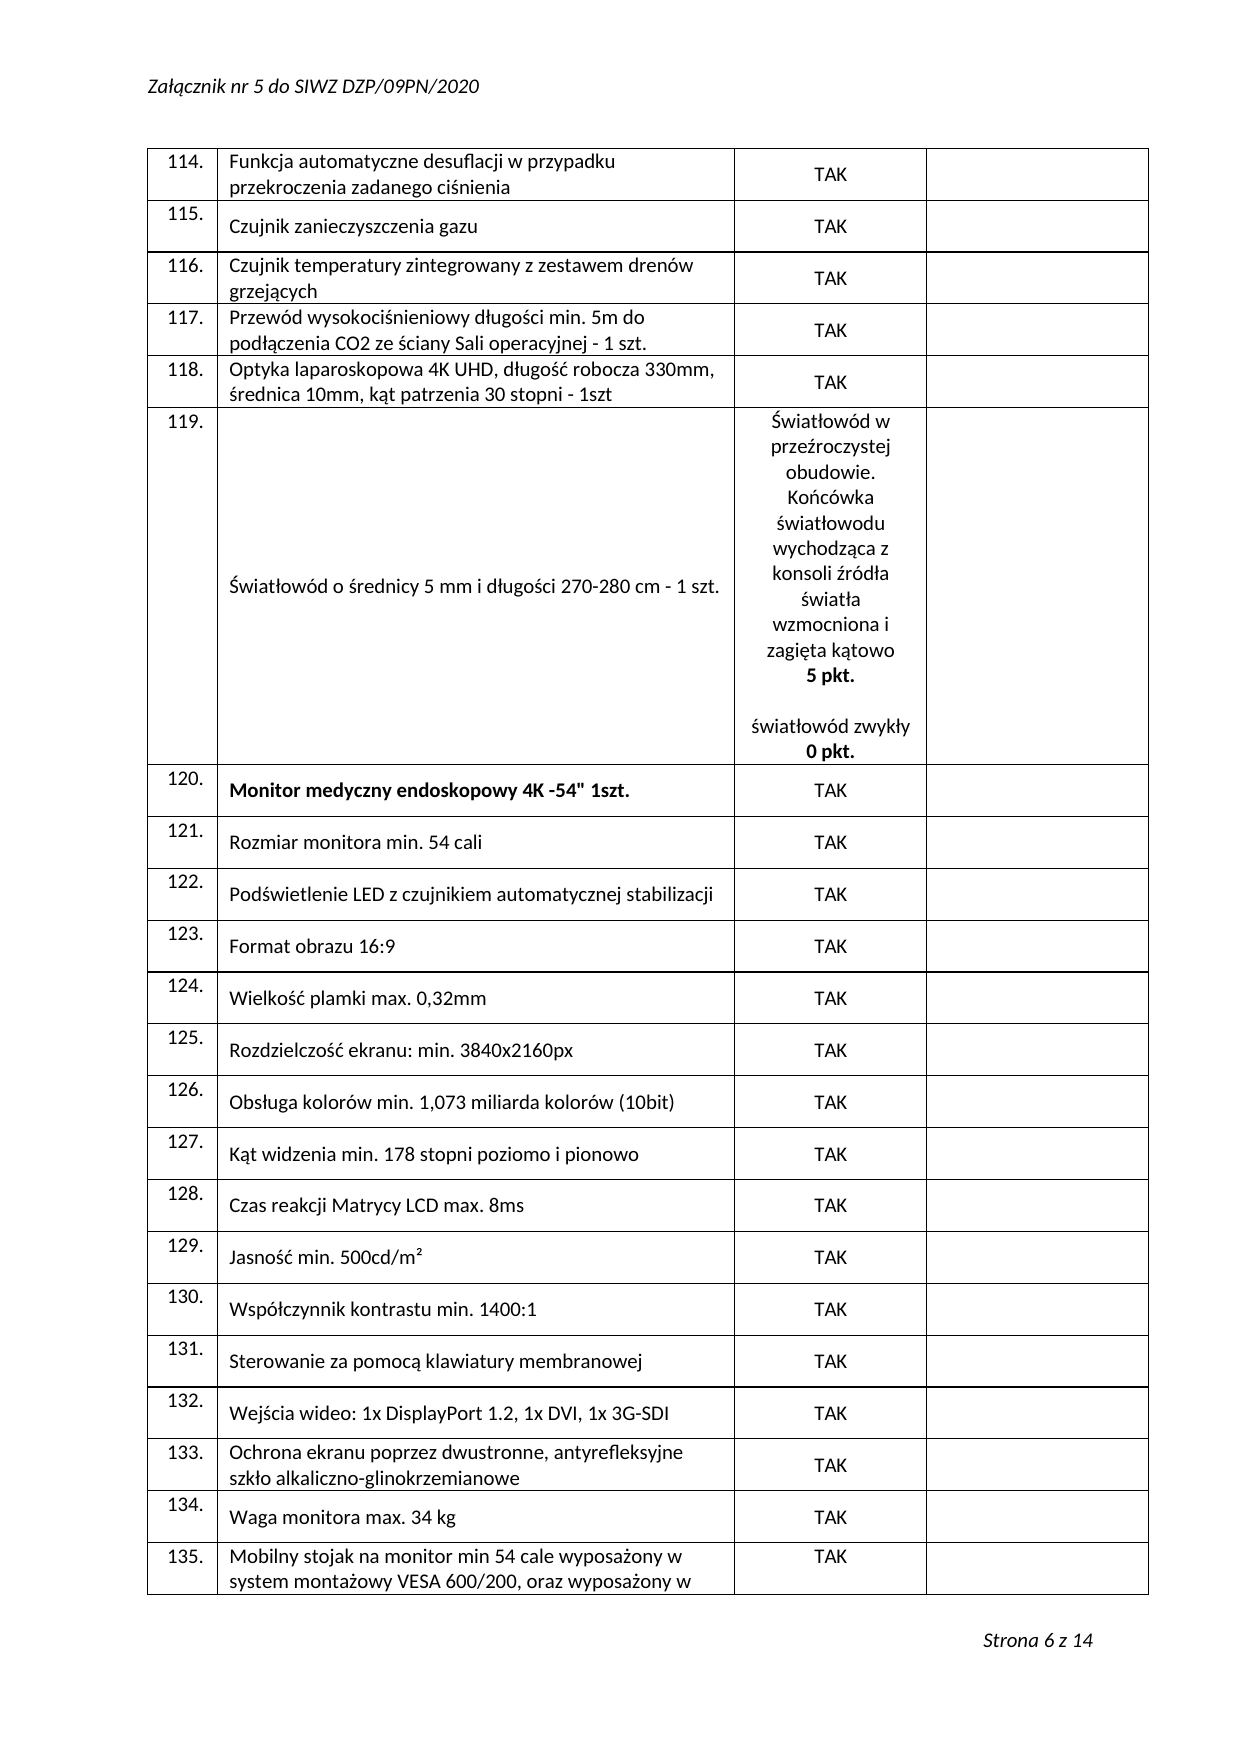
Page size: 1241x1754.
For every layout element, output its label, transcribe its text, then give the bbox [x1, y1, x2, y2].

table_cell [927, 408, 1148, 764]
table_cell TAK [735, 1180, 926, 1231]
table_cell Rozdzielczość ekranu: min. 3840x2160px [218, 1024, 734, 1075]
table_cell [148, 1336, 217, 1386]
table_cell Wielkość plamki max. 0,32mm [218, 973, 734, 1023]
table_cell [148, 201, 217, 251]
table_cell [927, 1336, 1148, 1386]
table_cell Rozmiar monitora min. 54 cali [218, 817, 734, 868]
table_cell TAK [735, 1024, 926, 1075]
table_cell [148, 1024, 217, 1075]
table_cell [148, 408, 217, 764]
table_cell [148, 149, 217, 199]
table_cell Sterowanie za pomocą klawiatury membranowej [218, 1336, 734, 1386]
table_cell [927, 1232, 1148, 1283]
table_cell [927, 149, 1148, 199]
table_cell TAK [735, 869, 926, 919]
table_cell TAK [735, 1128, 926, 1179]
table_cell Monitor medyczny endoskopowy 4K -54" 1szt. [218, 765, 734, 816]
table_cell [148, 1076, 217, 1127]
table_cell Czas reakcji Matrycy LCD max. 8ms [218, 1180, 734, 1231]
table_cell [148, 1439, 217, 1490]
table_cell [927, 1388, 1148, 1438]
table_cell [218, 1543, 734, 1594]
table_cell TAK [735, 1491, 926, 1542]
table_cell [148, 253, 217, 303]
table_cell TAK [735, 304, 926, 355]
table_cell TAK [735, 765, 926, 816]
table_cell Współczynnik kontrastu min. 1400:1 [218, 1284, 734, 1334]
table_cell [927, 1491, 1148, 1542]
table_cell [148, 921, 217, 971]
table_cell TAK [735, 1076, 926, 1127]
table_cell [927, 1543, 1148, 1594]
table_cell Podświetlenie LED z czujnikiem automatycznej stabilizacji [218, 869, 734, 919]
table_cell TAK [735, 1439, 926, 1490]
table_cell [148, 1128, 217, 1179]
table_cell [927, 1439, 1148, 1490]
table_cell Przewód wysokociśnieniowy długości min. 5m do podłączenia CO2 ze ściany Sali operacyjnej - 1 szt. [218, 304, 734, 355]
table_cell [148, 869, 217, 919]
table_cell Waga monitora max. 34 kg [218, 1491, 734, 1542]
table_cell TAK [735, 973, 926, 1023]
table_cell [927, 973, 1148, 1023]
table_cell [927, 921, 1148, 971]
table_cell Ochrona ekranu poprzez dwustronne, antyrefleksyjne szkło alkaliczno-glinokrzemianowe [218, 1439, 734, 1490]
table_cell [148, 817, 217, 868]
table_cell [927, 1024, 1148, 1075]
table_cell TAK [735, 201, 926, 251]
table_cell TAK [735, 1232, 926, 1283]
table_cell [927, 869, 1148, 919]
table_cell [927, 817, 1148, 868]
table_cell Format obrazu 16:9 [218, 921, 734, 971]
table_cell TAK [735, 921, 926, 971]
table_cell [927, 356, 1148, 407]
table_cell TAK [735, 149, 926, 199]
table_cell Optyka laparoskopowa 4K UHD, długość robocza 330mm, średnica 10mm, kąt patrzenia 30 stopni - 1szt [218, 356, 734, 407]
table_cell [927, 1180, 1148, 1231]
table_cell [148, 356, 217, 407]
table_cell TAK [735, 253, 926, 303]
table_cell [148, 1491, 217, 1542]
table_cell TAK [735, 1336, 926, 1386]
table_cell [148, 1232, 217, 1283]
table_cell Światłowód o średnicy 5 mm i długości 270-280 cm - 1 szt. [218, 408, 734, 764]
table_cell [927, 1128, 1148, 1179]
table_cell [927, 201, 1148, 251]
table_cell [148, 1388, 217, 1438]
table_cell [927, 304, 1148, 355]
table_cell Czujnik temperatury zintegrowany z zestawem drenów grzejących [218, 253, 734, 303]
table_cell TAK [735, 1543, 926, 1594]
table_cell TAK [735, 356, 926, 407]
table_cell Kąt widzenia min. 178 stopni poziomo i pionowo [218, 1128, 734, 1179]
table_cell [148, 1180, 217, 1231]
table_cell TAK [735, 1284, 926, 1334]
table_cell TAK [735, 1388, 926, 1438]
table_cell Czujnik zanieczyszczenia gazu [218, 201, 734, 251]
table_cell Obsługa kolorów min. 1,073 miliarda kolorów (10bit) [218, 1076, 734, 1127]
table_cell [148, 1284, 217, 1334]
table_cell [927, 1284, 1148, 1334]
table_cell Światłowód w przeźroczystej obudowie. Końcówka światłowodu wychodząca z konsoli źródła światła wzmocniona i zagięta kątowo 5 pkt. światłowód zwykły 0 pkt. [735, 408, 926, 764]
table_cell TAK [735, 817, 926, 868]
table_cell [148, 1543, 217, 1594]
table_cell [148, 765, 217, 816]
table_cell Jasność min. 500cd/m² [218, 1232, 734, 1283]
table_cell Wejścia wideo: 1x DisplayPort 1.2, 1x DVI, 1x 3G-SDI [218, 1388, 734, 1438]
table_cell [927, 1076, 1148, 1127]
table_cell [927, 253, 1148, 303]
table_cell [927, 765, 1148, 816]
table_cell [148, 973, 217, 1023]
table_cell Funkcja automatyczne desuflacji w przypadku przekroczenia zadanego ciśnienia [218, 149, 734, 199]
table_cell [148, 304, 217, 355]
